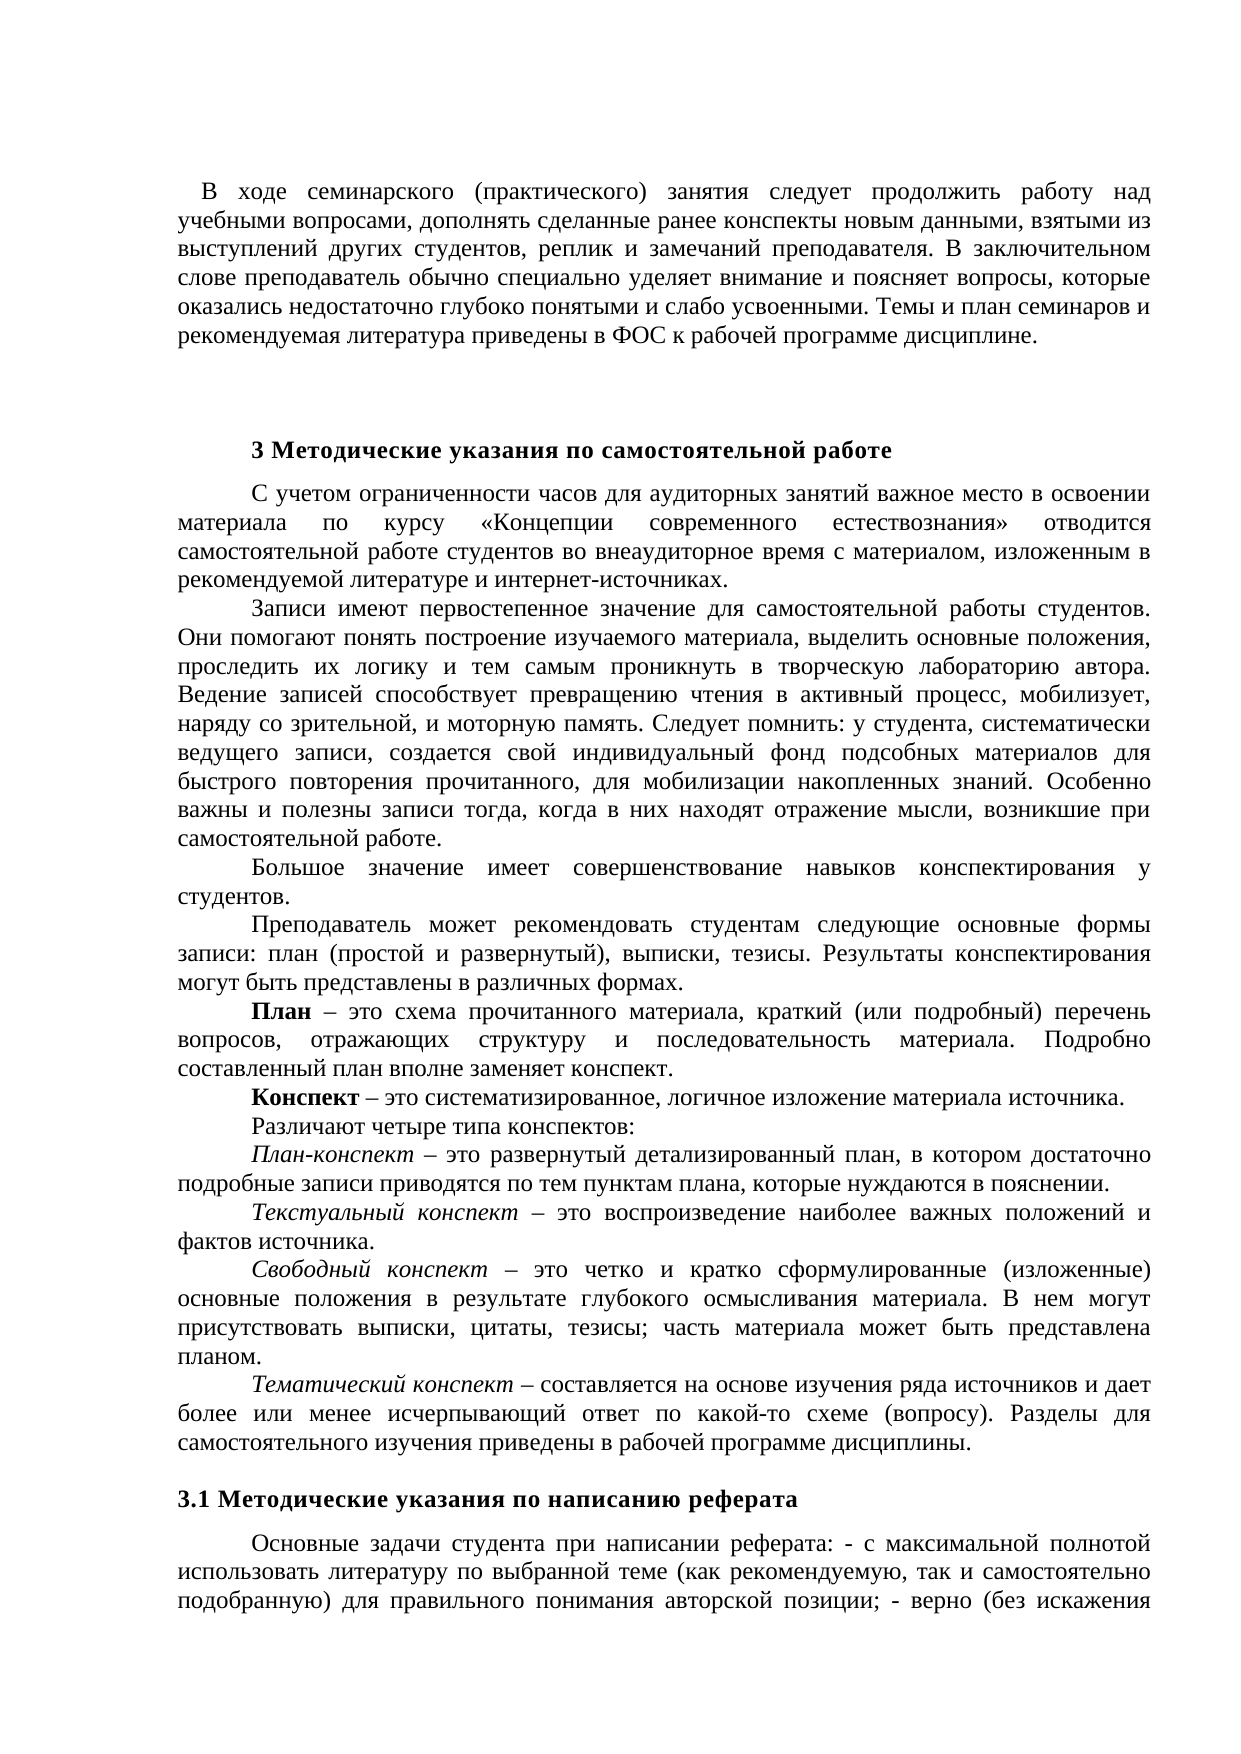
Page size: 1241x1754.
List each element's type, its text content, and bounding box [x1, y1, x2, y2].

text 3.1 Методические указания по написанию реферата [177, 1484, 1152, 1513]
text С учетом ограниченности часов для аудиторных занятий важное место в освоении материала по курсу «Концепции современного естествознания» отводится самостоятельной работе студентов во внеаудиторное время с материалом, изложенным в рекомендуемой литературе и интернет-источниках. [177, 478, 1152, 593]
text Различают четыре типа конспектов: [177, 1111, 1152, 1139]
text Свободный конспект – это четко и кратко сформулированные (изложенные) основные положения в результате глубокого осмысливания материала. В нем могут присутствовать выписки, цитаты, тезисы; часть материала может быть представлена планом. [177, 1254, 1152, 1369]
text План – это схема прочитанного материала, краткий (или подробный) перечень вопросов, отражающих структуру и последовательность материала. Подробно составленный план вполне заменяет конспект. [177, 996, 1152, 1082]
text В ходе семинарского (практического) занятия следует продолжить работу над учебными вопросами, дополнять сделанные ранее конспекты новым данными, взятыми из выступлений других студентов, реплик и замечаний преподавателя. В заключительном слове преподаватель обычно специально уделяет внимание и поясняет вопросы, которые оказались недостаточно глубоко понятыми и слабо усвоенными. Темы и план семинаров и рекомендуемая литература приведены в ФОС к рабочей программе дисциплине. [177, 176, 1152, 348]
text Текстуальный конспект – это воспроизведение наиболее важных положений и фактов источника. [177, 1197, 1152, 1254]
text 3 Методические указания по самостоятельной работе [177, 435, 1152, 464]
text Конспект – это систематизированное, логичное изложение материала источника. [177, 1082, 1152, 1111]
text Преподаватель может рекомендовать студентам следующие основные формы записи: план (простой и развернутый), выписки, тезисы. Результаты конспектирования могут быть представлены в различных формах. [177, 909, 1152, 996]
text Тематический конспект – составляется на основе изучения ряда источников и дает более или менее исчерпывающий ответ по какой-то схеме (вопросу). Разделы для самостоятельного изучения приведены в рабочей программе дисциплины. [177, 1369, 1152, 1456]
text План-конспект – это развернутый детализированный план, в котором достаточно подробные записи приводятся по тем пунктам плана, которые нуждаются в пояснении. [177, 1139, 1152, 1197]
text Большое значение имеет совершенствование навыков конспектирования у студентов. [177, 852, 1152, 909]
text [177, 1528, 1152, 1614]
text Записи имеют первостепенное значение для самостоятельной работы студентов. Они помогают понять построение изучаемого материала, выделить основные положения, проследить их логику и тем самым проникнуть в творческую лабораторию автора. Ведение записей способствует превращению чтения в активный процесс, мобилизует, наряду со зрительной, и моторную память. Следует помнить: у студента, систематически ведущего записи, создается свой индивидуальный фонд подсобных материалов для быстрого повторения прочитанного, для мобилизации накопленных знаний. Особенно важны и полезны записи тогда, когда в них находят отражение мысли, возникшие при самостоятельной работе. [177, 593, 1152, 852]
